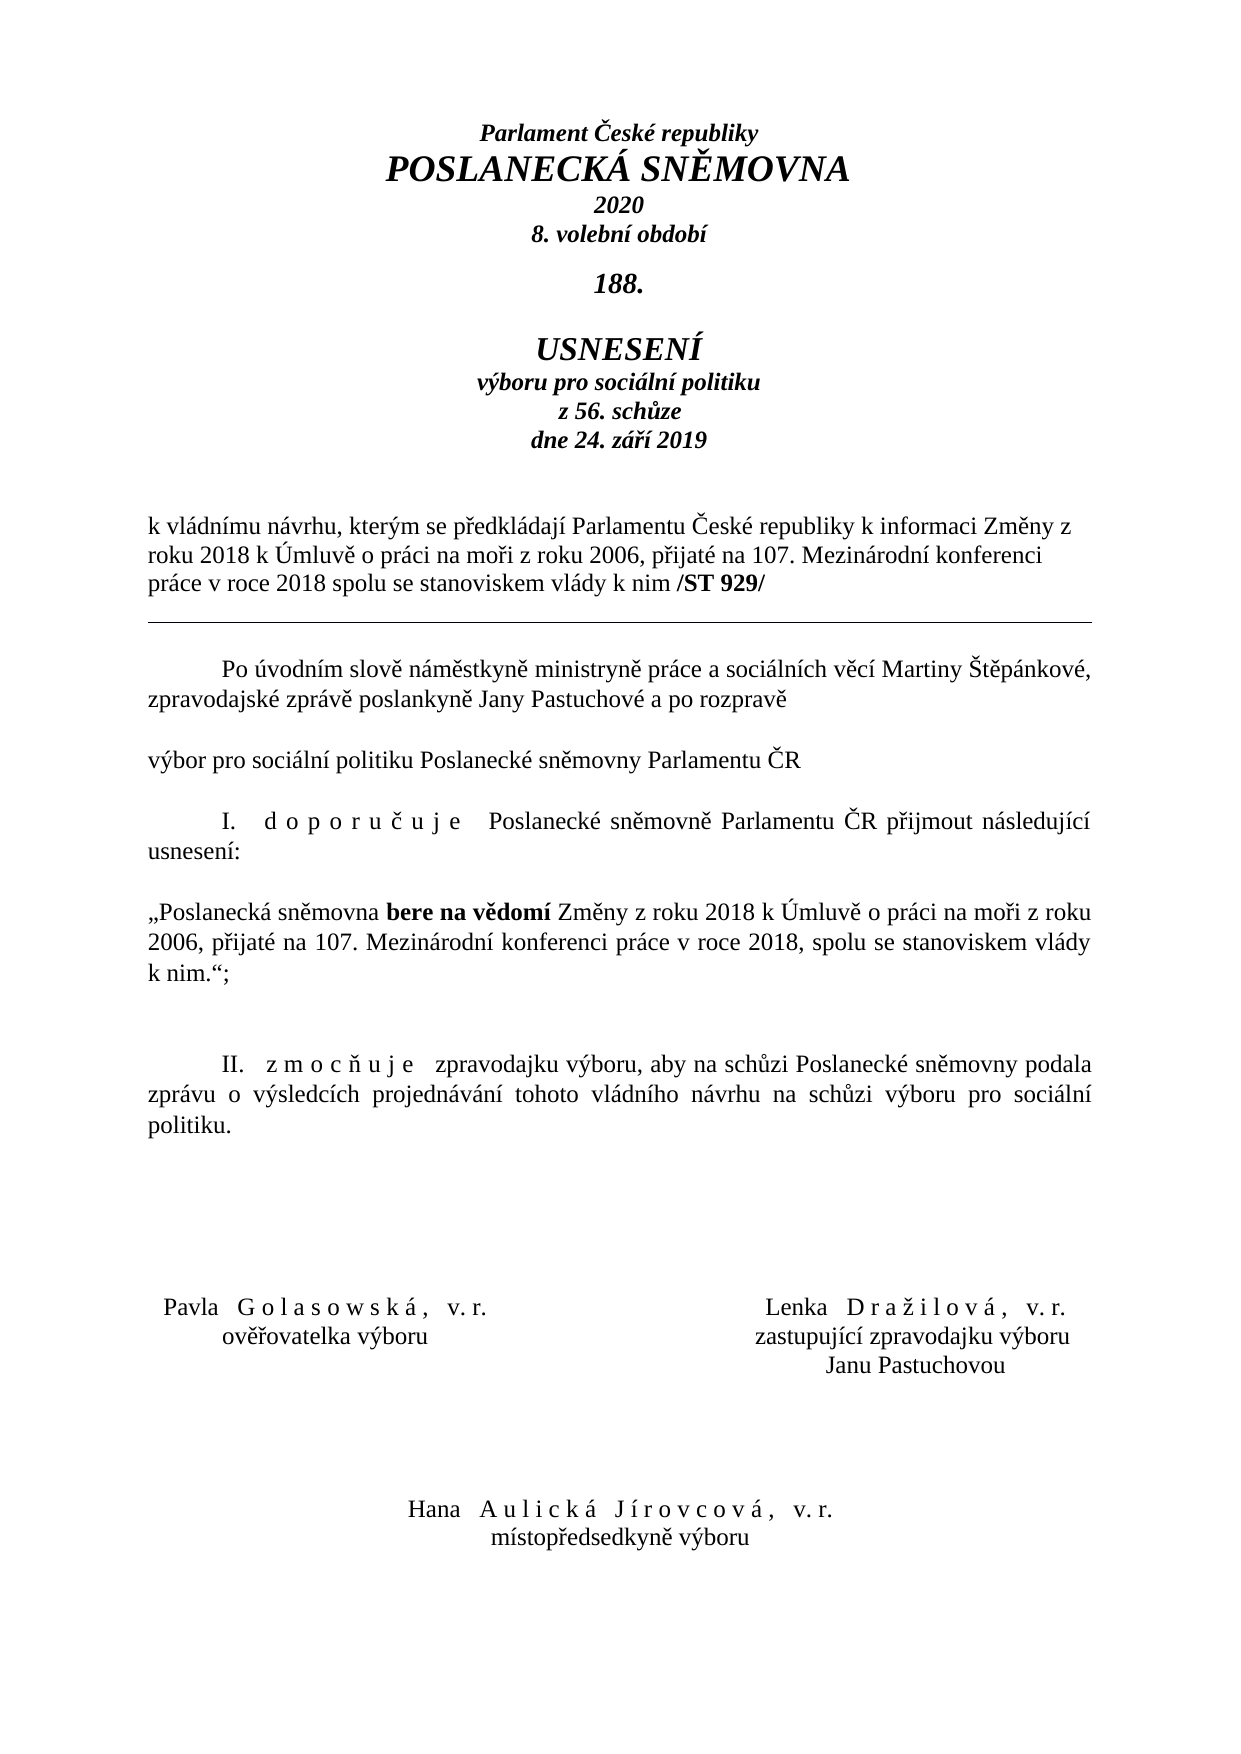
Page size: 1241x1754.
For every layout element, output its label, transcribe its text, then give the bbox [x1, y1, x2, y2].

text výboru pro sociální politiku [148, 367, 1092, 396]
text Janu Pastuchovou [148, 1350, 1092, 1379]
text POSLANECKÁ SNĚMOVNA [148, 147, 1092, 190]
text z 56. schůze [148, 396, 1092, 425]
text dne 24. září 2019 [148, 425, 1092, 453]
text Parlament České republiky [148, 118, 1092, 147]
text Po úvodním slově náměstkyně ministryně práce a sociálních věcí Martiny Štěpánkové, zpravodajské zprávě poslankyně Jany Pastuchové a po rozpravě [148, 654, 1092, 713]
text výbor pro sociální politiku Poslanecké sněmovny Parlamentu ČR [148, 745, 1092, 774]
text „Poslanecká sněmovna bere na vědomí Změny z roku 2018 k Úmluvě o práci na moři z roku 2006, přijaté na 107. Mezinárodní konferenci práce v roce 2018, spolu se stanoviskem vlády k nim.“; [148, 897, 1092, 987]
text Pavla G o l a s o w s k á , v. r. Lenka D r a ž i l o v á , v. r. [148, 1292, 1092, 1321]
text ověřovatelka výboru zastupující zpravodajku výboru [148, 1321, 1092, 1350]
text místopředsedkyně výboru [148, 1522, 1092, 1551]
text Hana A u l i c k á J í r o v c o v á , v. r. [148, 1494, 1092, 1522]
text 2020 [148, 190, 1092, 219]
text k vládnímu návrhu, kterým se předkládají Parlamentu České republiky k informaci Změny z roku 2018 k Úmluvě o práci na moři z roku 2006, přijaté na 107. Mezinárodní konferenci práce v roce 2018 spolu se stanoviskem vlády k nim /ST 929/ [148, 511, 1092, 622]
text USNESENÍ [148, 329, 1092, 367]
text 8. volební období [148, 219, 1092, 247]
text I. d o p o r u č u j e Poslanecké sněmovně Parlamentu ČR přijmout následující usnesení: [148, 806, 1092, 865]
text 188. [148, 267, 1092, 300]
text II. z m o c ň u j e zpravodajku výboru, aby na schůzi Poslanecké sněmovny podala zprávu o výsledcích projednávání tohoto vládního návrhu na schůzi výboru pro sociální politiku. [148, 1049, 1092, 1139]
